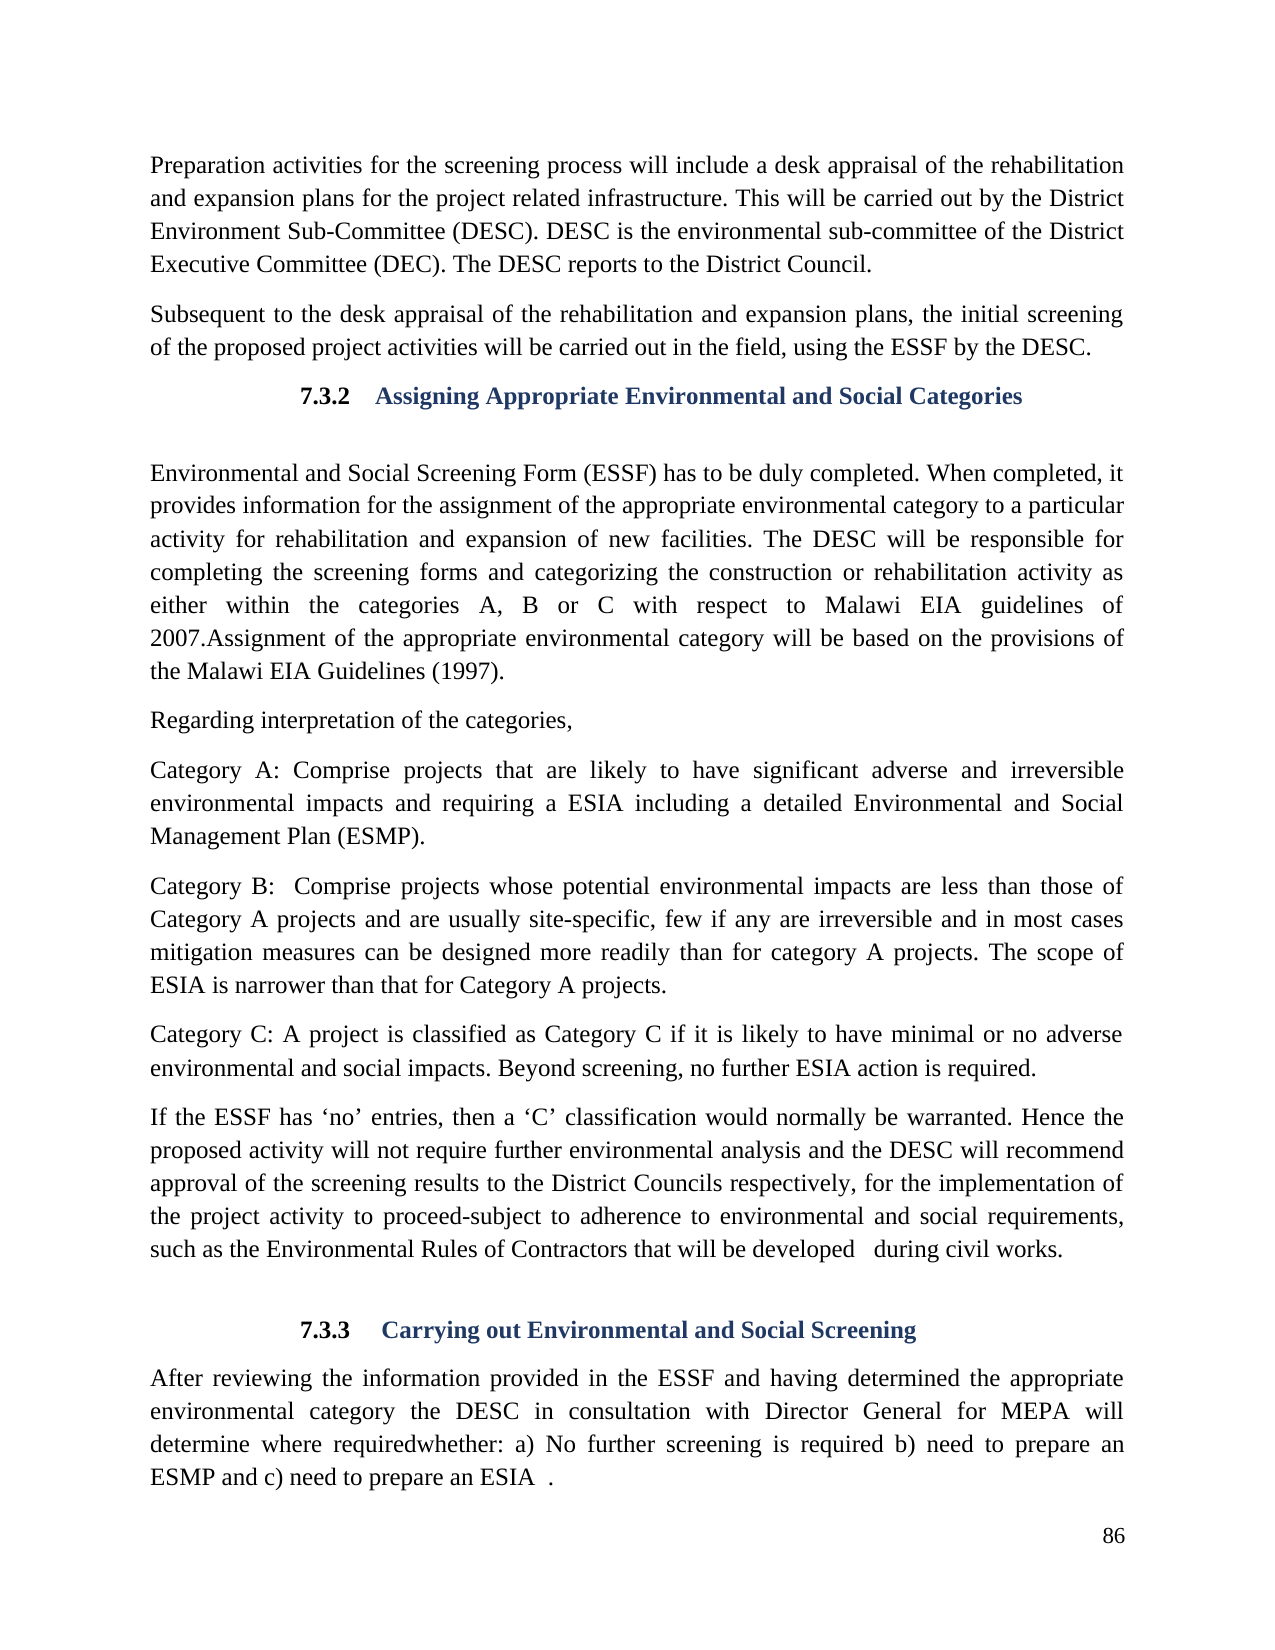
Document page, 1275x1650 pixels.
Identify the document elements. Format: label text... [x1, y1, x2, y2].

list Carrying out Environmental and Social Screening [300, 1315, 1125, 1344]
text Preparation activities for the screening process will include a desk appraisal of the rehabilitation and expansion plans for the project related infrastructure. This will be carried out by the District Environment Sub-Committee (DESC). DESC is the environmental sub-committee of the District Executive Committee (DEC). The DESC reports to the District Council. [150, 150, 1125, 278]
text After reviewing the information provided in the ESSF and having determined the appropriate environmental category the DESC in consultation with Director General for MEPA will determine where requiredwhether: a) No further screening is required b) need to prepare an ESMP and c) need to prepare an ESIA . [150, 1363, 1125, 1491]
text Regarding interpretation of the categories, [150, 705, 1125, 734]
text Environmental and Social Screening Form (ESSF) has to be duly completed. When completed, it provides information for the assignment of the appropriate environmental category to a particular activity for rehabilitation and expansion of new facilities. The DESC will be responsible for completing the screening forms and categorizing the construction or rehabilitation activity as either within the categories A, B or C with respect to Malawi EIA guidelines of 2007.Assignment of the appropriate environmental category will be based on the provisions of the Malawi EIA Guidelines (1997). [150, 458, 1125, 684]
text Category A: Comprise projects that are likely to have significant adverse and irreversible environmental impacts and requiring a ESIA including a detailed Environmental and Social Management Plan (ESMP). [150, 755, 1125, 850]
text Category B: Comprise projects whose potential environmental impacts are less than those of Category A projects and are usually site-specific, few if any are irreversible and in most cases mitigation measures can be designed more readily than for category A projects. The scope of ESIA is narrower than that for Category A projects. [150, 871, 1125, 999]
text If the ESSF has ‘no’ entries, then a ‘C’ classification would normally be warranted. Hence the proposed activity will not require further environmental analysis and the DESC will recommend approval of the screening results to the District Councils respectively, for the implementation of the project activity to proceed-subject to adherence to environmental and social requirements, such as the Environmental Rules of Contractors that will be developed during civil works. [150, 1102, 1125, 1263]
list Assigning Appropriate Environmental and Social Categories [300, 381, 1125, 410]
text Subsequent to the desk appraisal of the rehabilitation and expansion plans, the initial screening of the proposed project activities will be carried out in the field, using the ESSF by the DESC. [150, 299, 1125, 361]
text Category C: A project is classified as Category C if it is likely to have minimal or no adverse environmental and social impacts. Beyond screening, no further ESIA action is required. [150, 1019, 1125, 1081]
